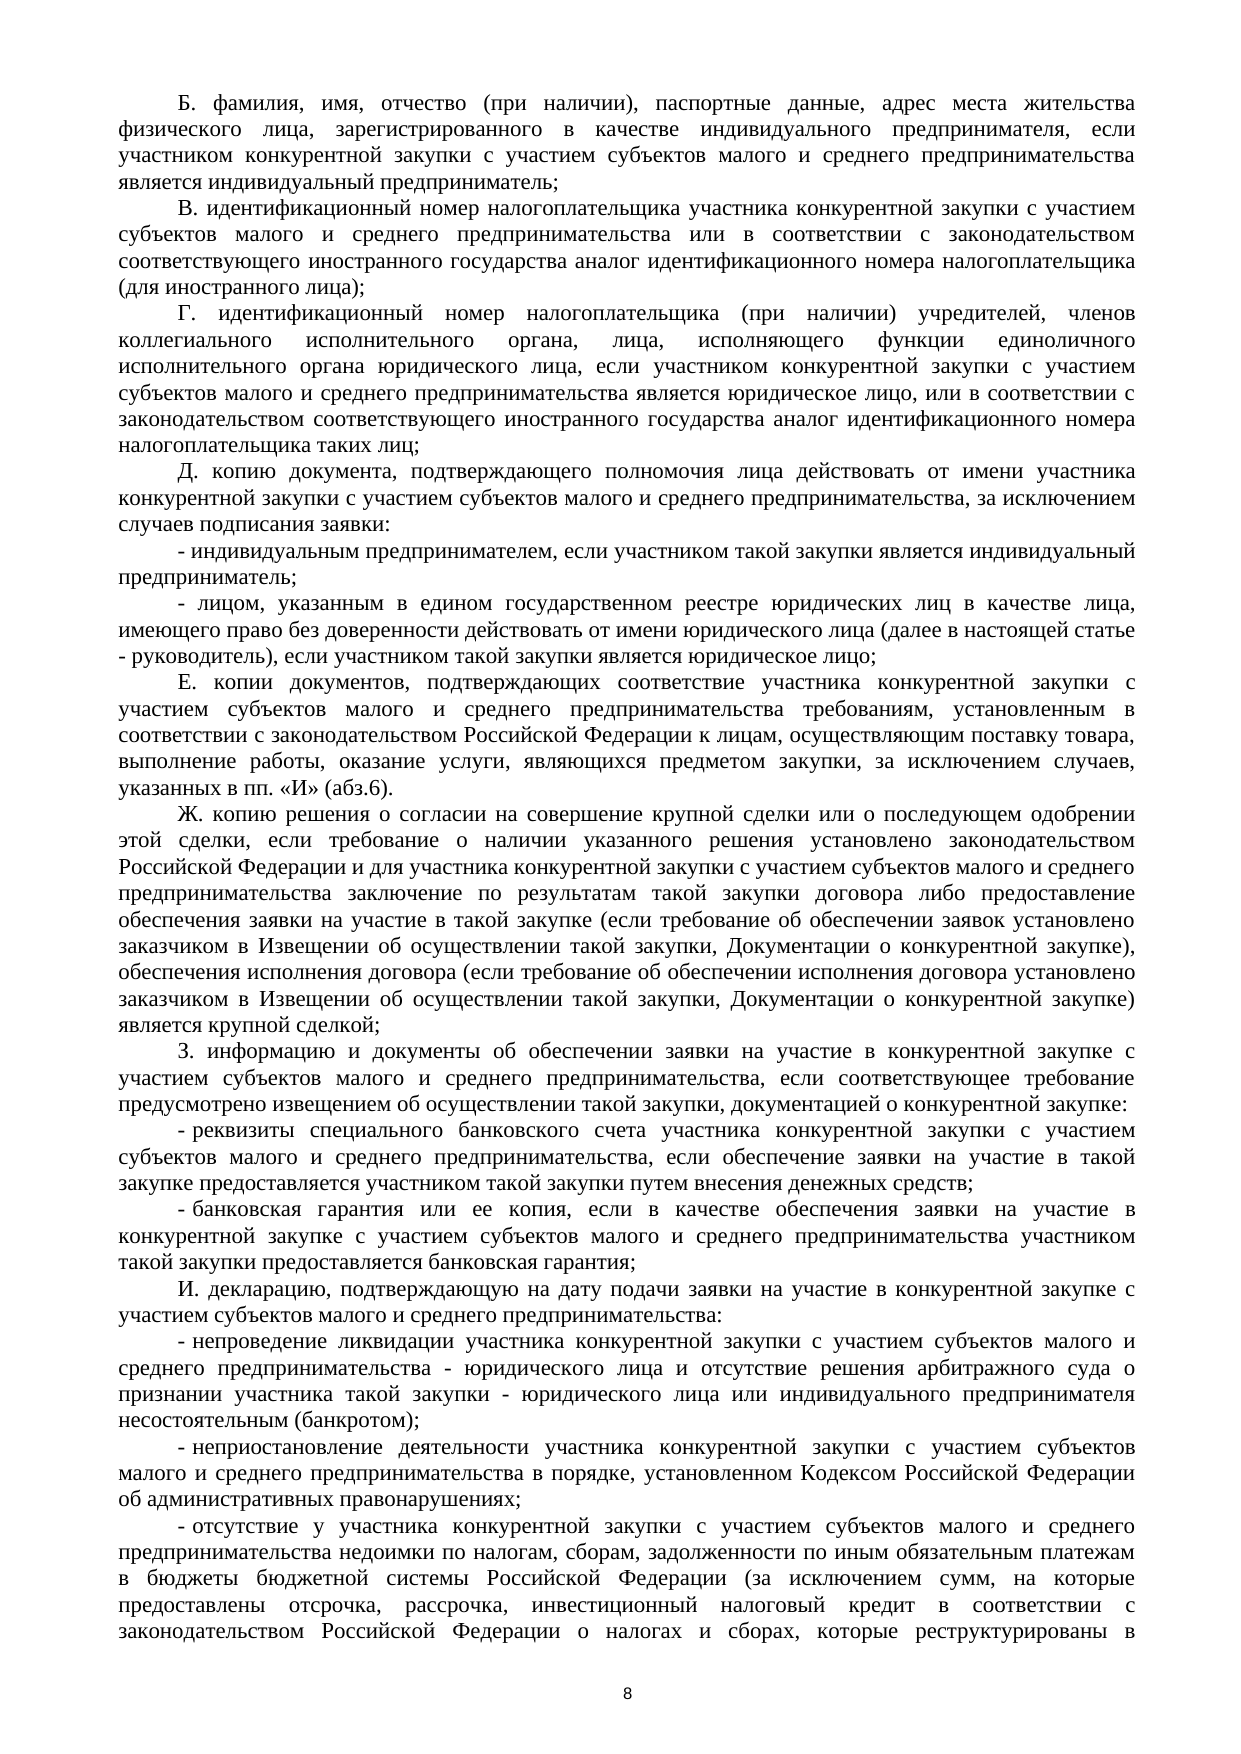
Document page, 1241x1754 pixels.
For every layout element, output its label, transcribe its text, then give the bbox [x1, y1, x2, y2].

text Г. идентификационный номер налогоплательщика (при наличии) учредителей, членов коллегиального исполнительного органа, лица, исполняющего функции единоличного исполнительного органа юридического лица, если участником конкурентной закупки с участием субъектов малого и среднего предпринимательства является юридическое лицо, или в соответствии с законодательством соответствующего иностранного государства аналог идентификационного номера налогоплательщика таких лиц; [118, 299, 1137, 458]
text Ж. копию решения о согласии на совершение крупной сделки или о последующем одобрении этой сделки, если требование о наличии указанного решения установлено законодательством Российской Федерации и для участника конкурентной закупки с участием субъектов малого и среднего предпринимательства заключение по результатам такой закупки договора либо предоставление обеспечения заявки на участие в такой закупке (если требование об обеспечении заявок установлено заказчиком в Извещении об осуществлении такой закупки, Документации о конкурентной закупке), обеспечения исполнения договора (если требование об обеспечении исполнения договора установлено заказчиком в Извещении об осуществлении такой закупки, Документации о конкурентной закупке) является крупной сделкой; [118, 800, 1137, 1037]
text З. информацию и документы об обеспечении заявки на участие в конкурентной закупке с участием субъектов малого и среднего предпринимательства, если соответствующее требование предусмотрено извещением об осуществлении такой закупки, документацией о конкурентной закупке: [118, 1037, 1137, 1116]
text Д. копию документа, подтверждающего полномочия лица действовать от имени участника конкурентной закупки с участием субъектов малого и среднего предпринимательства, за исключением случаев подписания заявки: [118, 458, 1137, 537]
text - банковская гарантия или ее копия, если в качестве обеспечения заявки на участие в конкурентной закупке с участием субъектов малого и среднего предпринимательства участником такой закупки предоставляется банковская гарантия; [118, 1196, 1137, 1274]
text Е. копии документов, подтверждающих соответствие участника конкурентной закупки с участием субъектов малого и среднего предпринимательства требованиям, установленным в соответствии с законодательством Российской Федерации к лицам, осуществляющим поставку товара, выполнение работы, оказание услуги, являющихся предметом закупки, за исключением случаев, указанных в пп. «И» (абз.6). [118, 668, 1137, 800]
text - индивидуальным предпринимателем, если участником такой закупки является индивидуальный предприниматель; [118, 537, 1137, 589]
text - неприостановление деятельности участника конкурентной закупки с участием субъектов малого и среднего предпринимательства в порядке, установленном Кодексом Российской Федерации об административных правонарушениях; [118, 1433, 1137, 1512]
text - непроведение ликвидации участника конкурентной закупки с участием субъектов малого и среднего предпринимательства - юридического лица и отсутствие решения арбитражного суда о признании участника такой закупки - юридического лица или индивидуального предпринимателя несостоятельным (банкротом); [118, 1327, 1137, 1433]
text - реквизиты специального банковского счета участника конкурентной закупки с участием субъектов малого и среднего предпринимательства, если обеспечение заявки на участие в такой закупке предоставляется участником такой закупки путем внесения денежных средств; [118, 1116, 1137, 1196]
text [118, 1512, 1137, 1643]
text И. декларацию, подтверждающую на дату подачи заявки на участие в конкурентной закупке с участием субъектов малого и среднего предпринимательства: [118, 1274, 1137, 1327]
text - лицом, указанным в едином государственном реестре юридических лиц в качестве лица, имеющего право без доверенности действовать от имени юридического лица (далее в настоящей статье - руководитель), если участником такой закупки является юридическое лицо; [118, 589, 1137, 668]
text В. идентификационный номер налогоплательщика участника конкурентной закупки с участием субъектов малого и среднего предпринимательства или в соответствии с законодательством соответствующего иностранного государства аналог идентификационного номера налогоплательщика (для иностранного лица); [118, 194, 1137, 299]
text Б. фамилия, имя, отчество (при наличии), паспортные данные, адрес места жительства физического лица, зарегистрированного в качестве индивидуального предпринимателя, если участником конкурентной закупки с участием субъектов малого и среднего предпринимательства является индивидуальный предприниматель; [118, 89, 1137, 194]
